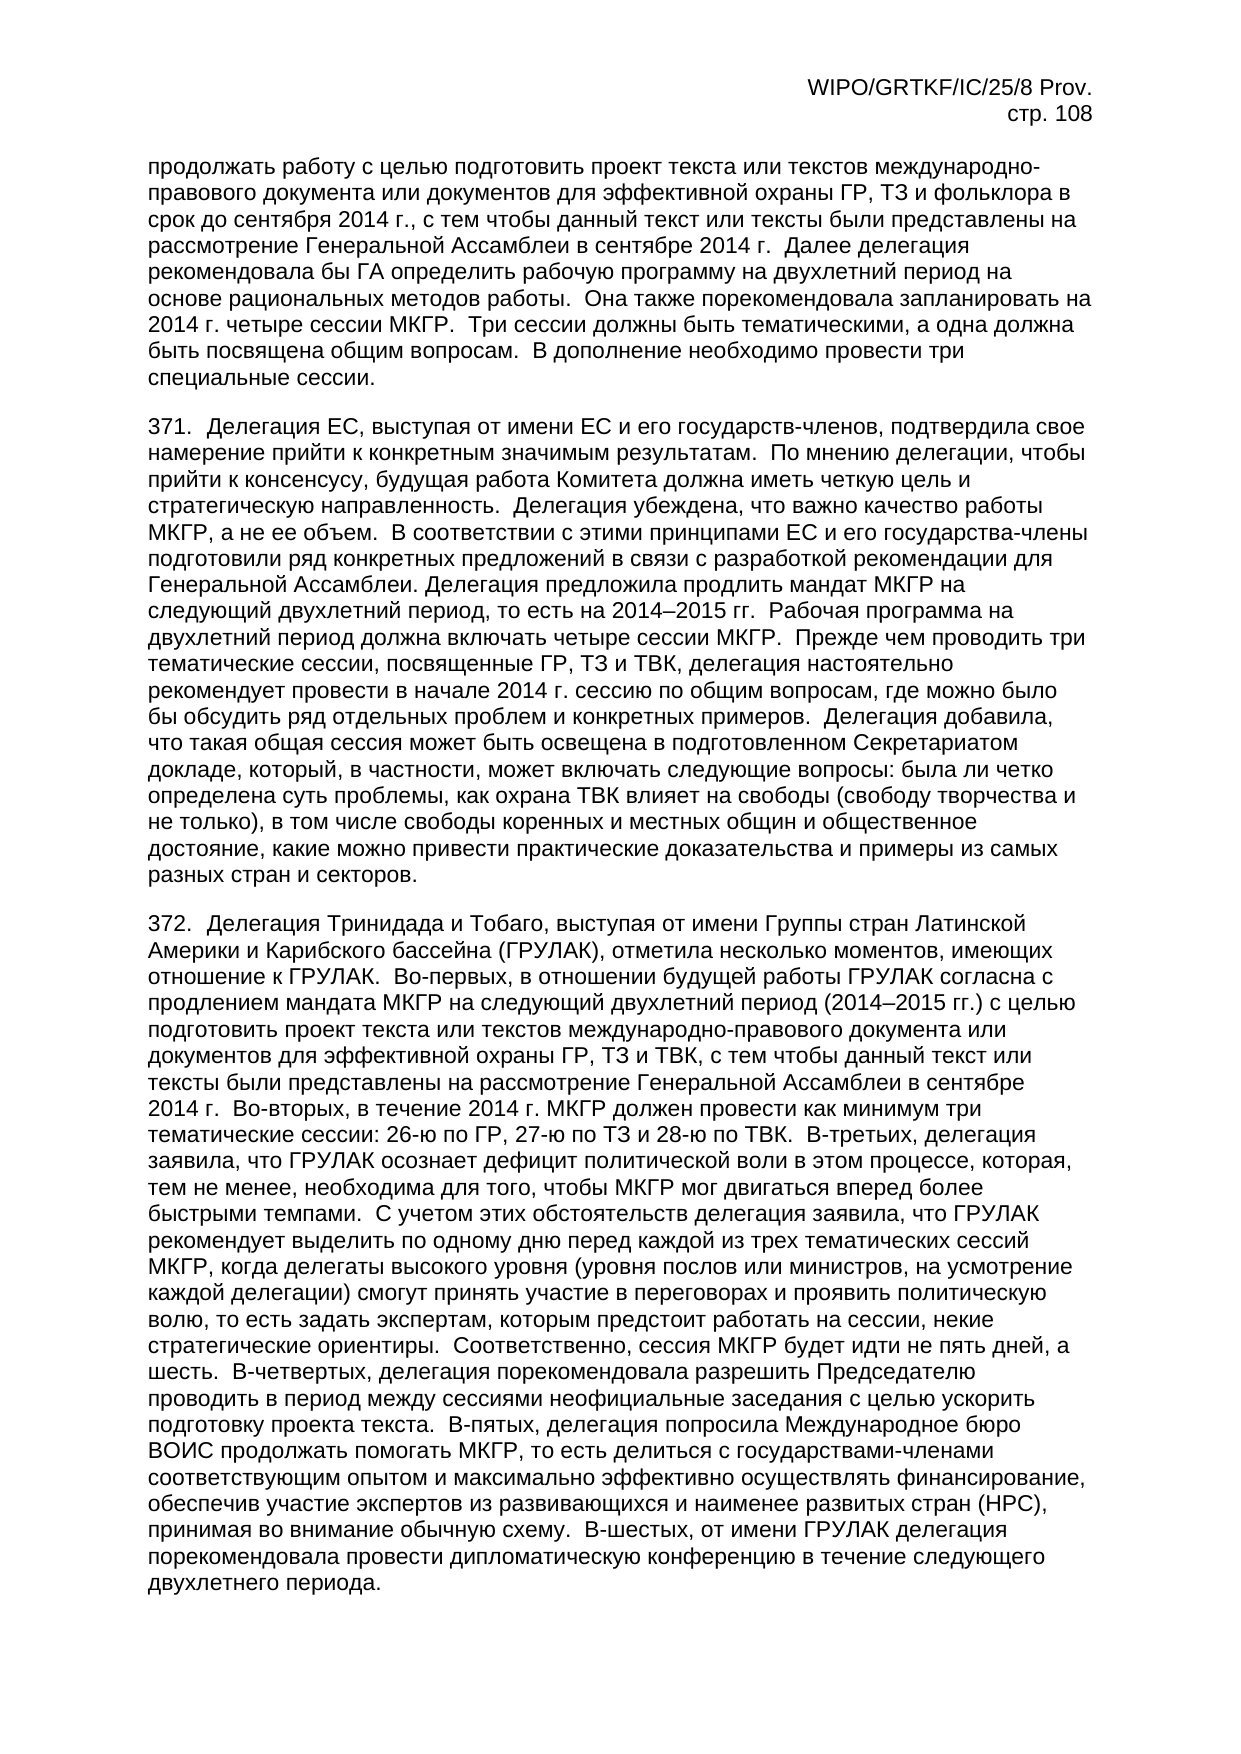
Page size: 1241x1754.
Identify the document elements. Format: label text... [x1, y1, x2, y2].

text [148, 153, 1093, 390]
text Делегация ЕС, выступая от имени ЕС и его государств-членов, подтвердила свое намерение прийти к конкретным значимым результатам. По мнению делегации, чтобы прийти к консенсусу, будущая работа Комитета должна иметь четкую цель и стратегическую направленность. Делегация убеждена, что важно качество работы МКГР, а не ее объем. В соответствии с этими принципами ЕС и его государства-члены подготовили ряд конкретных предложений в связи с разработкой рекомендации для Генеральной Ассамблеи. Делегация предложила продлить мандат МКГР на следующий двухлетний период, то есть на 2014–2015 гг. Рабочая программа на двухлетний период должна включать четыре сессии МКГР. Прежде чем проводить три тематические сессии, посвященные ГР, ТЗ и ТВК, делегация настоятельно рекомендует провести в начале 2014 г. сессию по общим вопросам, где можно было бы обсудить ряд отдельных проблем и конкретных примеров. Делегация добавила, что такая общая сессия может быть освещена в подготовленном Секретариатом докладе, который, в частности, может включать следующие вопросы: была ли четко определена суть проблемы, как охрана ТВК влияет на свободы (свободу творчества и не только), в том числе свободы коренных и местных общин и общественное достояние, какие можно привести практические доказательства и примеры из самых разных стран и секторов. [148, 413, 1093, 887]
text Делегация Тринидада и Тобаго, выступая от имени Группы стран Латинской Америки и Карибского бассейна (ГРУЛАК), отметила несколько моментов, имеющих отношение к ГРУЛАК. Во-первых, в отношении будущей работы ГРУЛАК согласна с продлением мандата МКГР на следующий двухлетний период (2014–2015 гг.) с целью подготовить проект текста или текстов международно-правового документа или документов для эффективной охраны ГР, ТЗ и ТВК, с тем чтобы данный текст или тексты были представлены на рассмотрение Генеральной Ассамблеи в сентябре 2014 г. Во-вторых, в течение 2014 г. МКГР должен провести как минимум три тематические сессии: 26-ю по ГР, 27-ю по ТЗ и 28-ю по ТВК. В-третьих, делегация заявила, что ГРУЛАК осознает дефицит политической воли в этом процессе, которая, тем не менее, необходима для того, чтобы МКГР мог двигаться вперед более быстрыми темпами. С учетом этих обстоятельств делегация заявила, что ГРУЛАК рекомендует выделить по одному дню перед каждой из трех тематических сессий МКГР, когда делегаты высокого уровня (уровня послов или министров, на усмотрение каждой делегации) смогут принять участие в переговорах и проявить политическую волю, то есть задать экспертам, которым предстоит работать на сессии, некие стратегические ориентиры. Соответственно, сессия МКГР будет идти не пять дней, а шесть. В-четвертых, делегация порекомендовала разрешить Председателю проводить в период между сессиями неофициальные заседания с целью ускорить подготовку проекта текста. В-пятых, делегация попросила Международное бюро ВОИС продолжать помогать МКГР, то есть делиться с государствами-членами соответствующим опытом и максимально эффективно осуществлять финансирование, обеспечив участие экспертов из развивающихся и наименее развитых стран (НРС), принимая во внимание обычную схему. В-шестых, от имени ГРУЛАК делегация порекомендовала провести дипломатическую конференцию в течение следующего двухлетнего периода. [148, 910, 1093, 1596]
